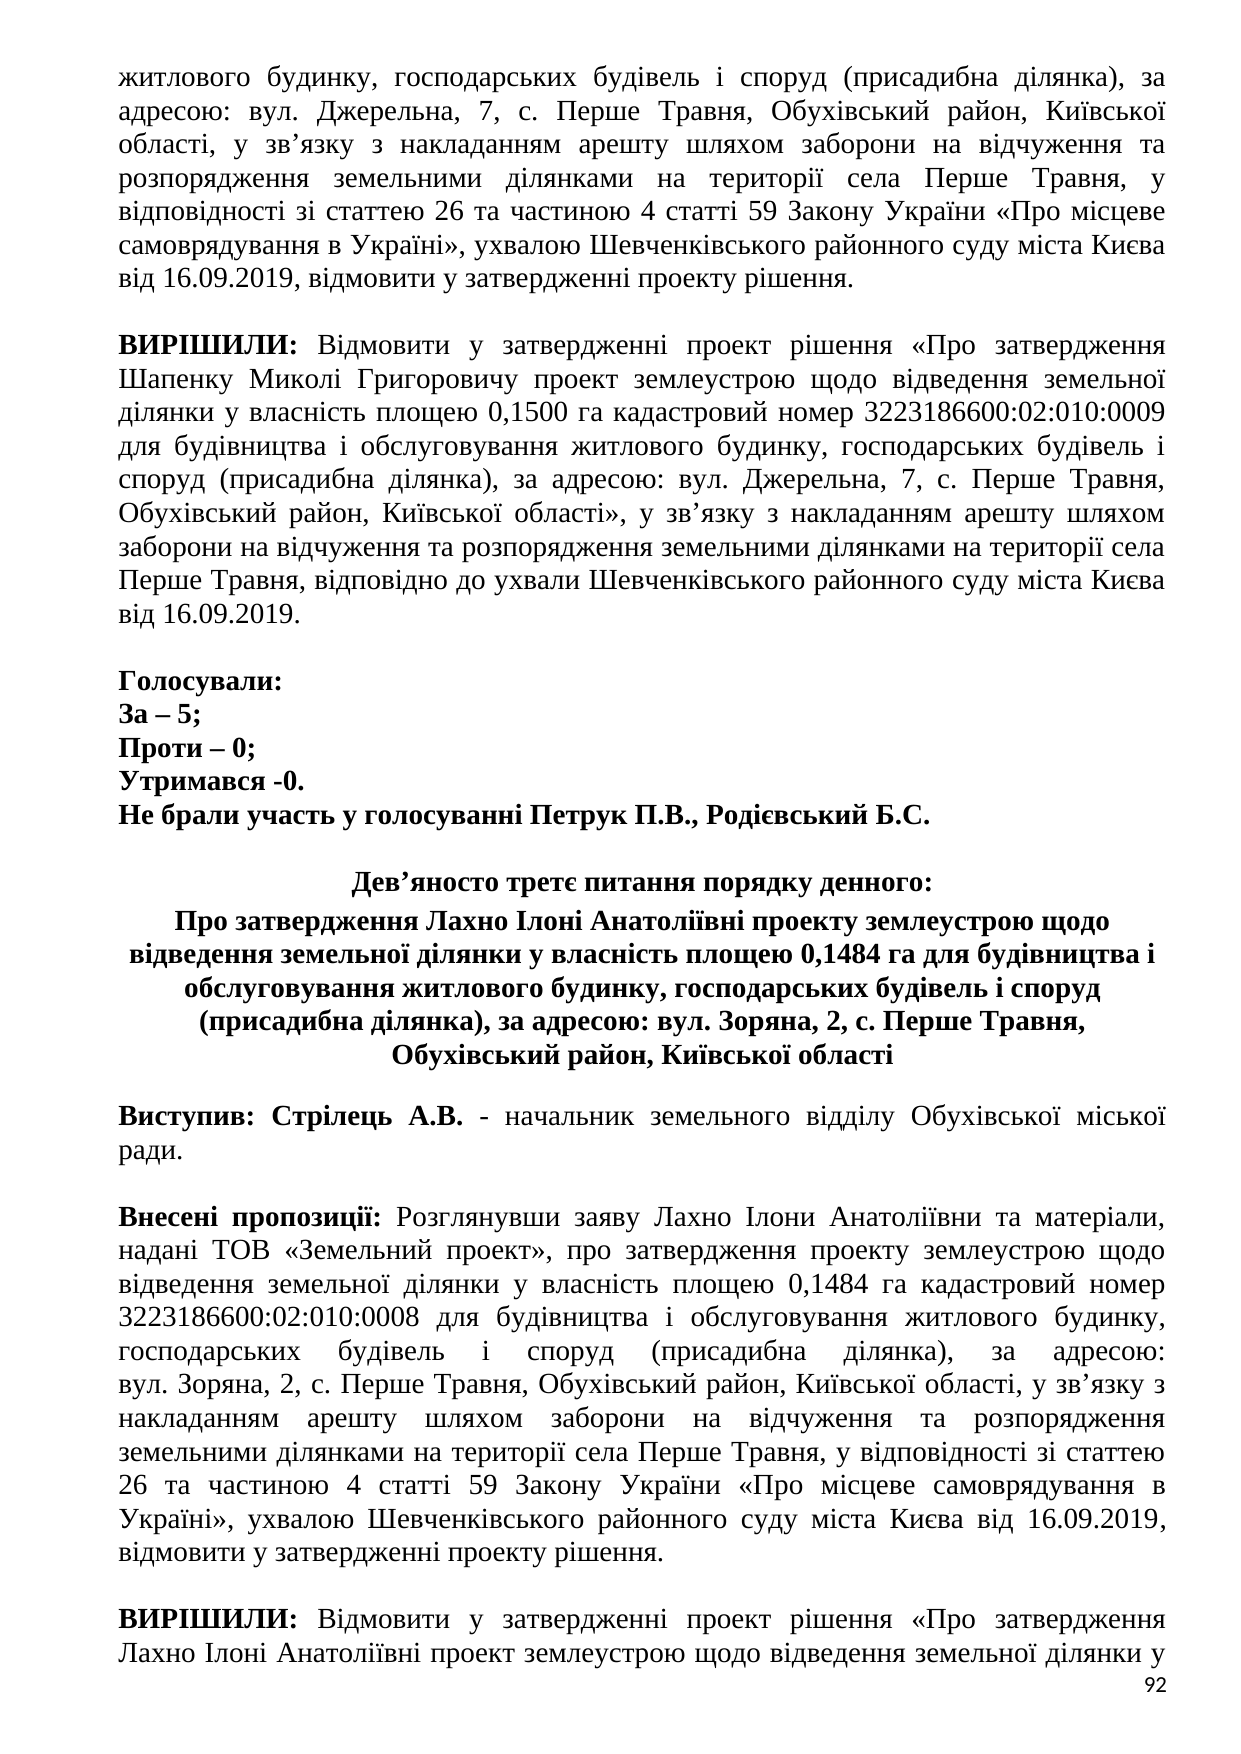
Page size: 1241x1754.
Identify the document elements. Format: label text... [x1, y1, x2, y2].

text За – 5; [118, 696, 1167, 730]
text Утримався -0. [118, 763, 1167, 797]
text Голосували: [118, 663, 1167, 696]
text Дев’яносто третє питання порядку денного: [118, 864, 1167, 898]
text Проти – 0; [118, 730, 1167, 763]
text Виступив: Стрілець А.В. - начальник земельного відділу Обухівської міської ради. [118, 1098, 1167, 1165]
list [118, 59, 1167, 294]
text Не брали участь у голосуванні Петрук П.В., Родієвський Б.С. [118, 797, 1167, 831]
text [118, 1601, 1167, 1668]
text Про затвердження Лахно Ілоні Анатоліївні проекту землеустрою щодо відведення земельної ділянки у власність площею 0,1484 га для будівництва і обслуговування житлового будинку, господарських будівель і споруд (присадибна ділянка), за адресою: вул. Зоряна, 2, с. Перше Травня, Обухівський район, Київської області [118, 903, 1167, 1070]
list Внесені пропозиції: Розглянувши заяву Лахно Ілони Анатоліївни та матеріали, надані ТОВ «Земельний проект», про затвердження проекту землеустрою щодо відведення земельної ділянки у власність площею 0,1484 га кадастровий номер 3223186600:02:010:0008 для будівництва і обслуговування житлового будинку, господарських будівель і споруд (присадибна ділянка), за адресою: вул. Зоряна, 2, с. Перше Травня, Обухівський район, Київської області, у зв’язку з накладанням арешту шляхом заборони на відчуження та розпорядження земельними ділянками на території села Перше Травня, у відповідності зі статтею 26 та частиною 4 статті 59 Закону України «Про місцеве самоврядування в Україні», ухвалою Шевченківського районного суду міста Києва від 16.09.2019, відмовити у затвердженні проекту рішення. [118, 1199, 1167, 1568]
text ВИРІШИЛИ: Відмовити у затвердженні проект рішення «Про затвердження Шапенку Миколі Григоровичу проект землеустрою щодо відведення земельної ділянки у власність площею 0,1500 га кадастровий номер 3223186600:02:010:0009 для будівництва і обслуговування житлового будинку, господарських будівель і споруд (присадибна ділянка), за адресою: вул. Джерельна, 7, с. Перше Травня, Обухівський район, Київської області», у зв’язку з накладанням арешту шляхом заборони на відчуження та розпорядження земельними ділянками на території села Перше Травня, відповідно до ухвали Шевченківського районного суду міста Києва від 16.09.2019. [118, 327, 1167, 629]
